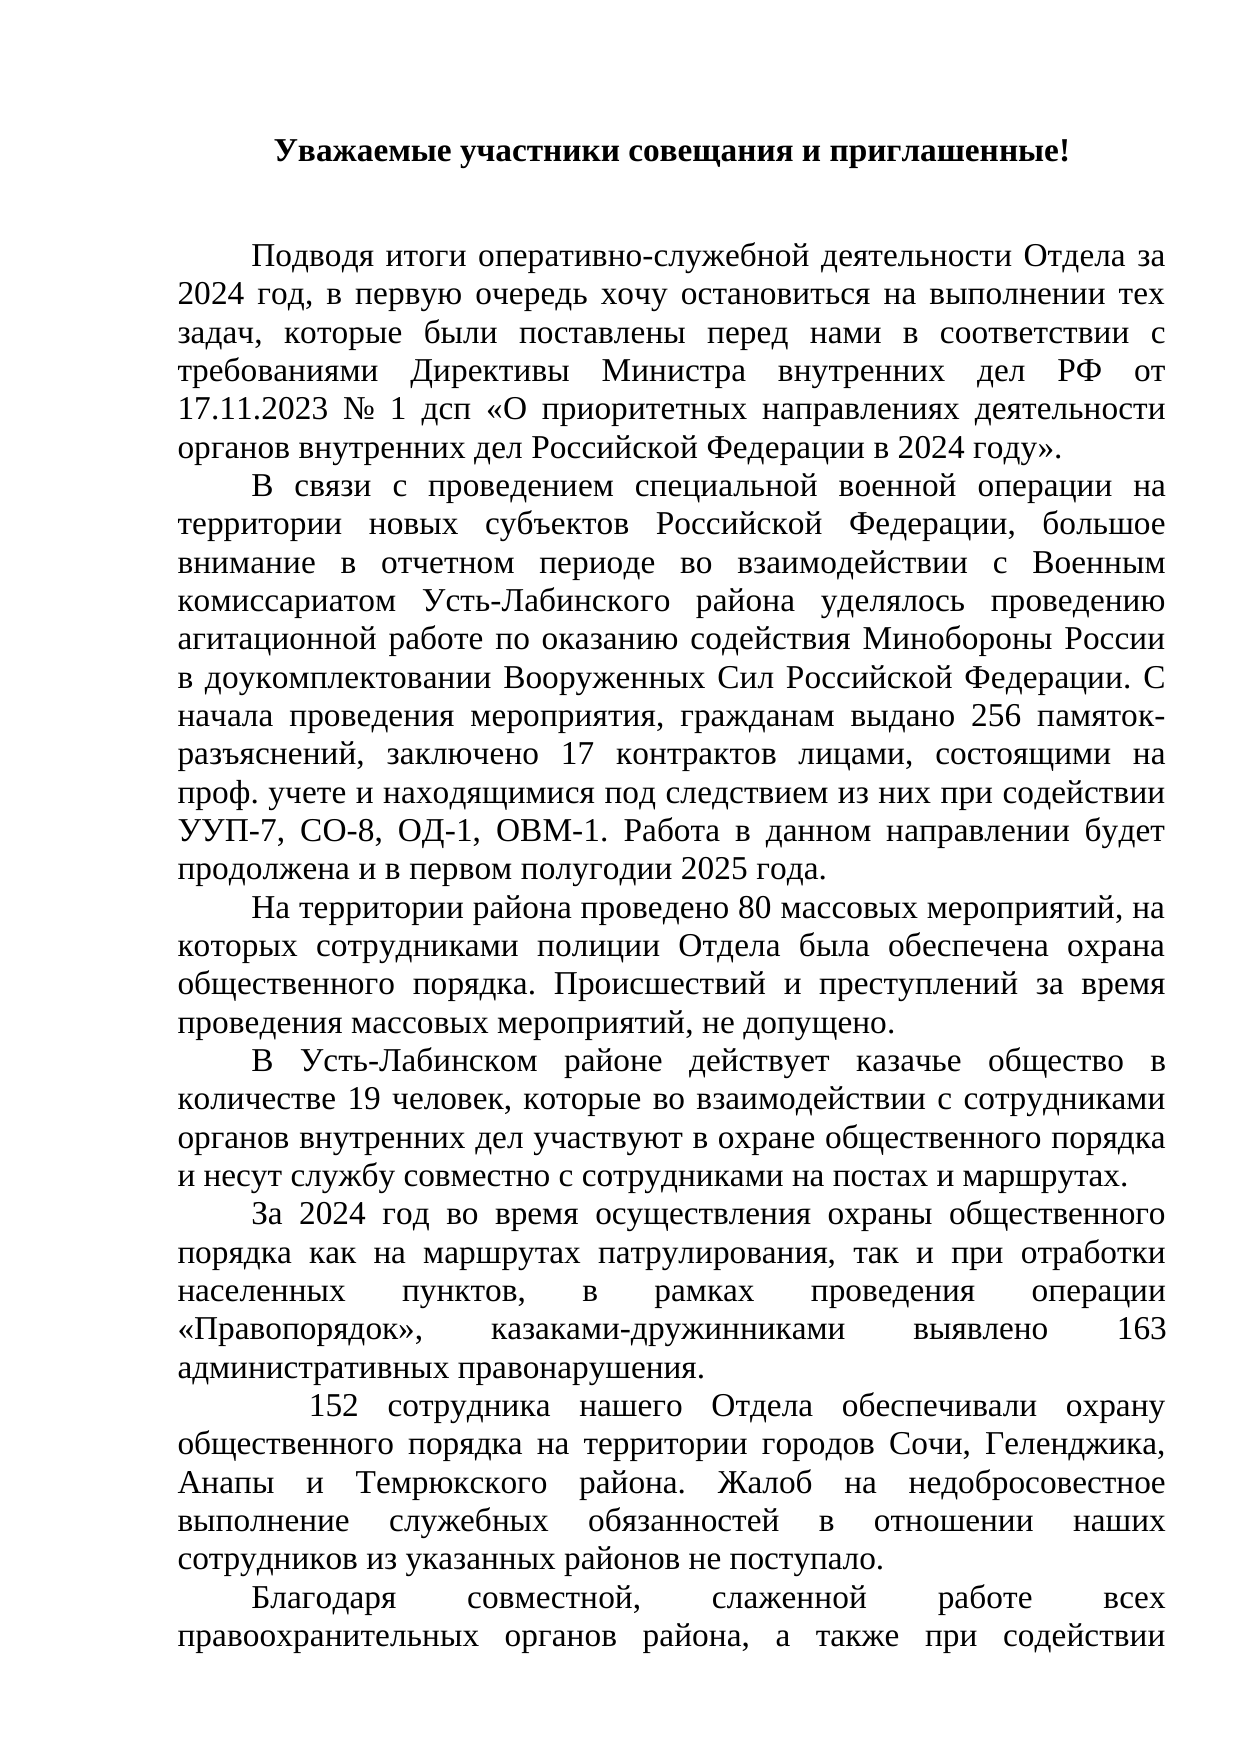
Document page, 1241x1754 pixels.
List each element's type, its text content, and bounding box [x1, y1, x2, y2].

text В связи с проведением специальной военной операции на территории новых субъектов Российской Федерации, большое внимание в отчетном периоде во взаимодействии с Военным комиссариатом Усть-Лабинского района уделялось проведению агитационной работе по оказанию содействия Минобороны России в доукомплектовании Вооруженных Сил Российской Федерации. С начала проведения мероприятия, гражданам выдано 256 памяток-разъяснений, заключено 17 контрактов лицами, состоящими на проф. учете и находящимися под следствием из них при содействии УУП-7, СО-8, ОД-1, ОВМ-1. Работа в данном направлении будет продолжена и в первом полугодии 2025 года. [177, 465, 1167, 887]
text За 2024 год во время осуществления охраны общественного порядка как на маршрутах патрулирования, так и при отработки населенных пунктов, в рамках проведения операции «Правопорядок», казаками-дружинниками выявлено 163 административных правонарушения. [177, 1194, 1167, 1385]
text Уважаемые участники совещания и приглашенные! [177, 130, 1167, 168]
text 152 сотрудника нашего Отдела обеспечивали охрану общественного порядка на территории городов Сочи, Геленджика, Анапы и Темрюкского района. Жалоб на недобросовестное выполнение служебных обязанностей в отношении наших сотрудников из указанных районов не поступало. [177, 1385, 1167, 1577]
text На территории района проведено 80 массовых мероприятий, на которых сотрудниками полиции Отдела была обеспечена охрана общественного порядка. Происшествий и преступлений за время проведения массовых мероприятий, не допущено. [177, 887, 1167, 1040]
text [177, 1577, 1167, 1654]
text Подводя итоги оперативно-служебной деятельности Отдела за 2024 год, в первую очередь хочу остановиться на выполнении тех задач, которые были поставлены перед нами в соответствии с требованиями Директивы Министра внутренних дел РФ от 17.11.2023 № 1 дсп «О приоритетных направлениях деятельности органов внутренних дел Российской Федерации в 2024 году». [177, 235, 1167, 465]
text В Усть-Лабинском районе действует казачье общество в количестве 19 человек, которые во взаимодействии с сотрудниками органов внутренних дел участвуют в охране общественного порядка и несут службу совместно с сотрудниками на постах и маршрутах. [177, 1040, 1167, 1194]
